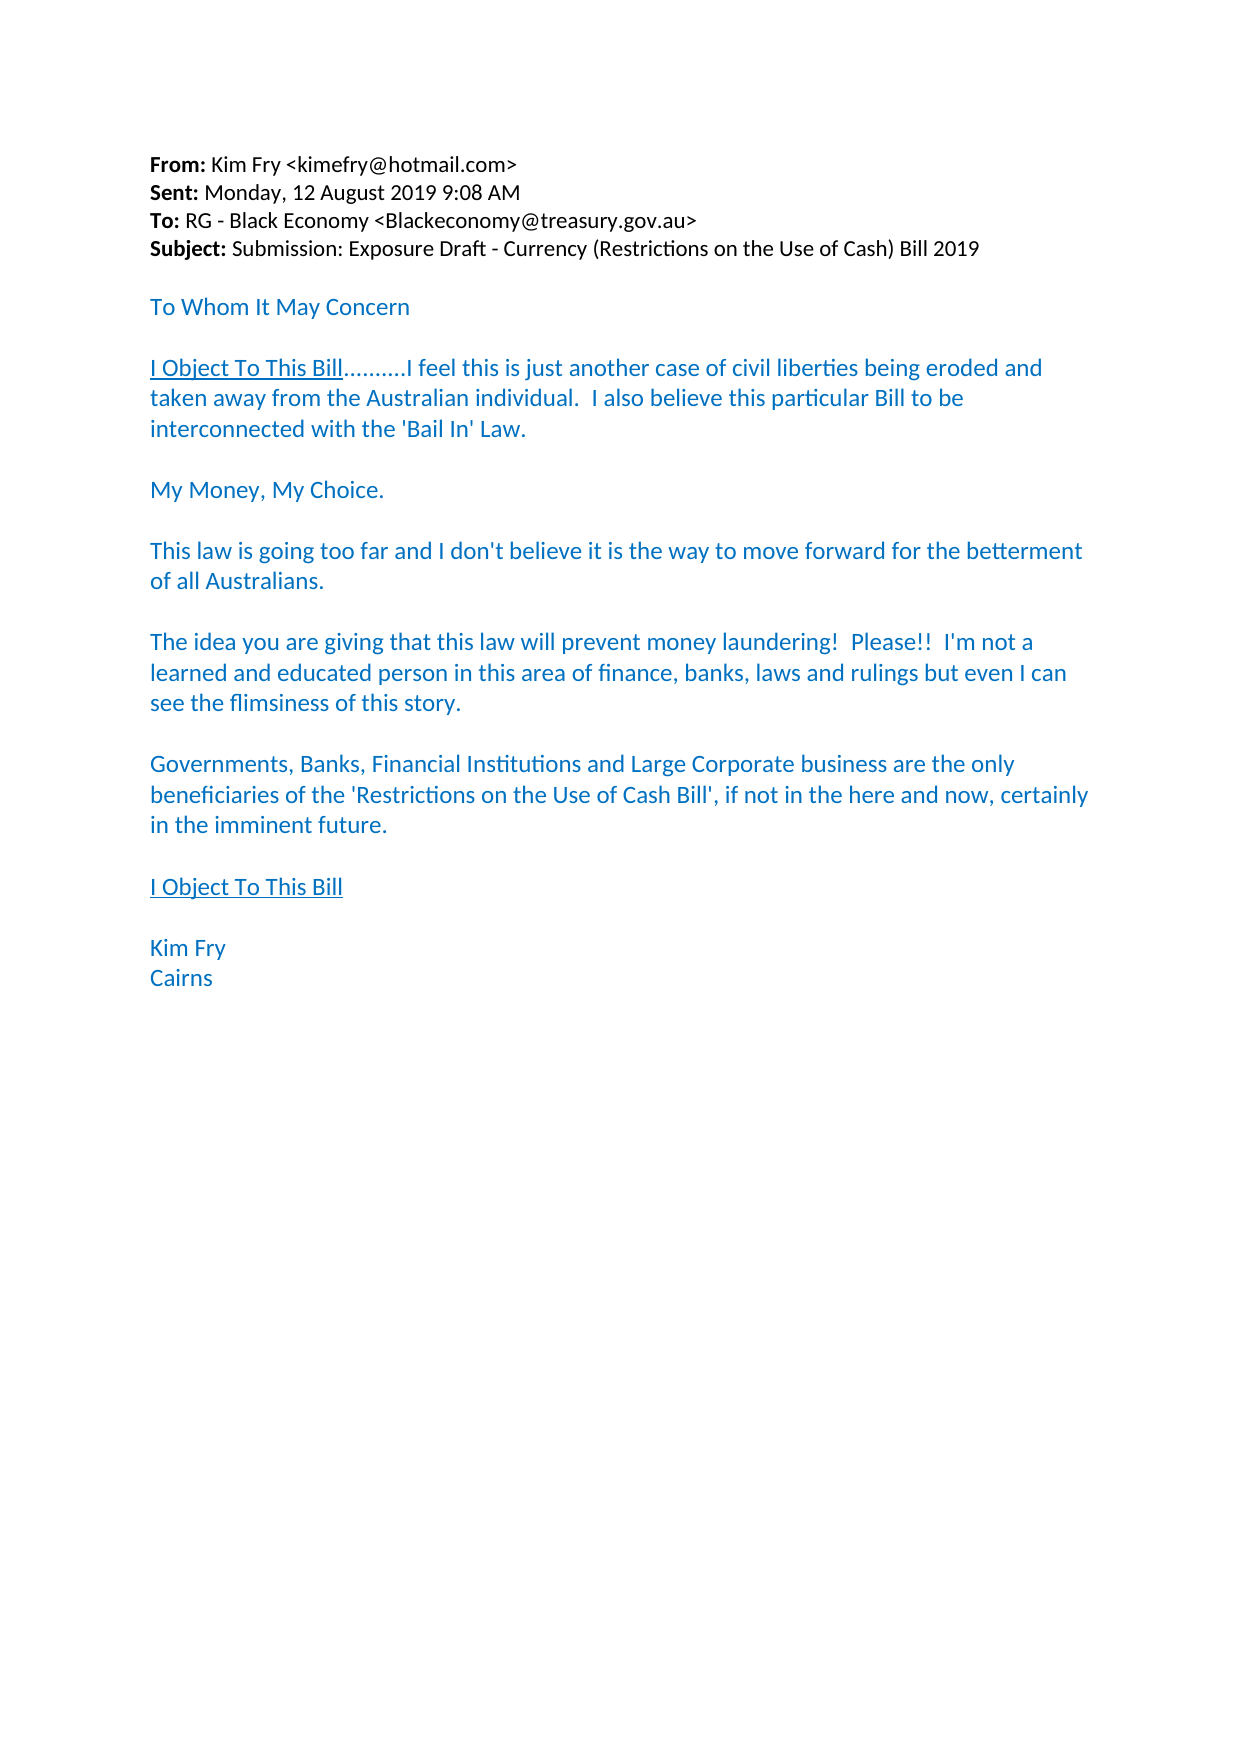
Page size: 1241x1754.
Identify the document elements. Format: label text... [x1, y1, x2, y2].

text To Whom It May Concern [150, 291, 1090, 321]
text My Money, My Choice. [150, 474, 1090, 504]
text I Object To This Bill..........I feel this is just another case of civil liberties being eroded and taken away from the Australian individual. I also believe this particular Bill to be interconnected with the 'Bail In' Law. [150, 352, 1090, 443]
text Kim Fry [150, 932, 1090, 962]
text Governments, Banks, Financial Institutions and Large Corporate business are the only beneficiaries of the 'Restrictions on the Use of Cash Bill', if not in the here and now, certainly in the imminent future. [150, 749, 1090, 840]
text I Object To This Bill [150, 871, 1090, 901]
text Cairns [150, 962, 1090, 993]
text From: Kim Fry <kimefry@hotmail.com> Sent: Monday, 12 August 2019 9:08 AM To: RG - Black Economy <Blackeconomy@treasury.gov.au> Subject: Submission: Exposure Draft - Currency (Restrictions on the Use of Cash) Bill 2019 [150, 150, 1090, 262]
text This law is going too far and I don't believe it is the way to move forward for the betterment of all Australians. [150, 535, 1090, 596]
text The idea you are giving that this law will prevent money laundering! Please!! I'm not a learned and educated person in this area of finance, banks, laws and rulings but even I can see the flimsiness of this story. [150, 627, 1090, 718]
